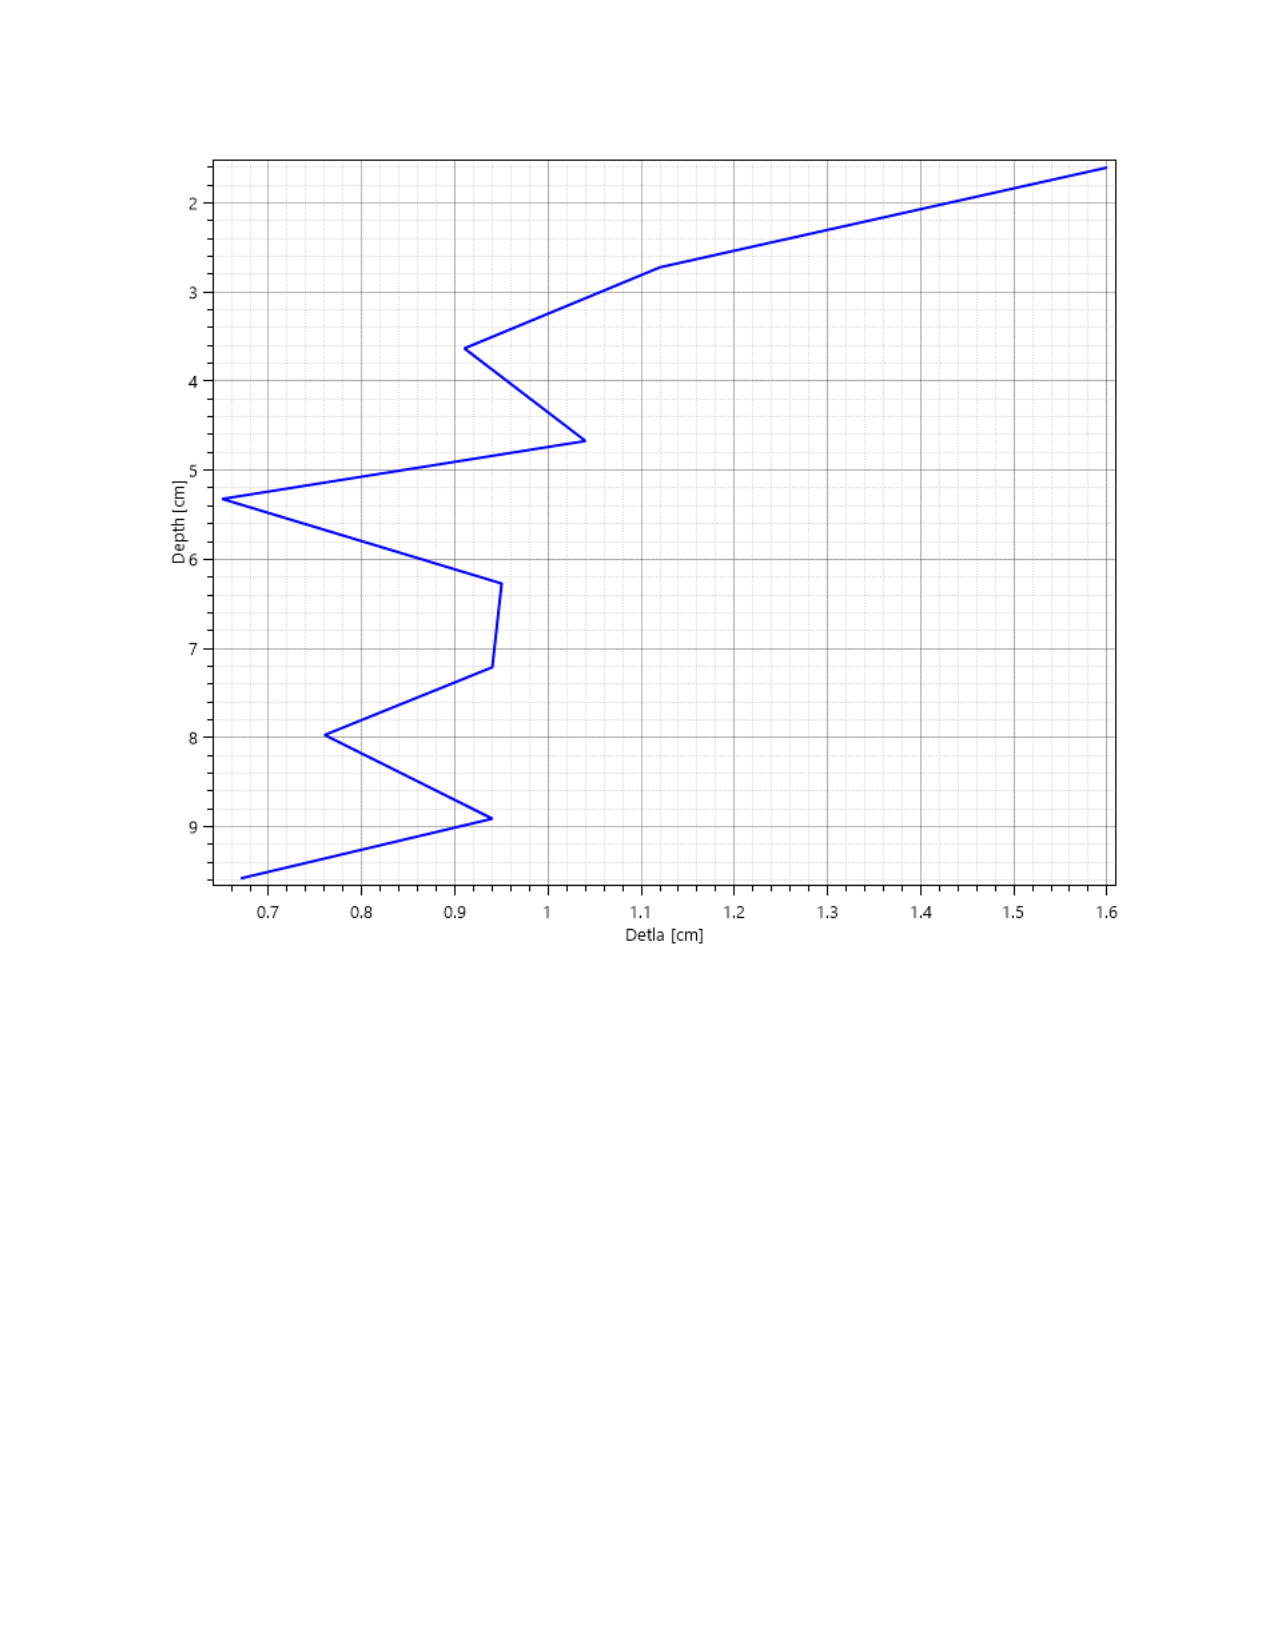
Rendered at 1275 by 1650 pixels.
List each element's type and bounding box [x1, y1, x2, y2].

picture [150, 150, 1125, 961]
